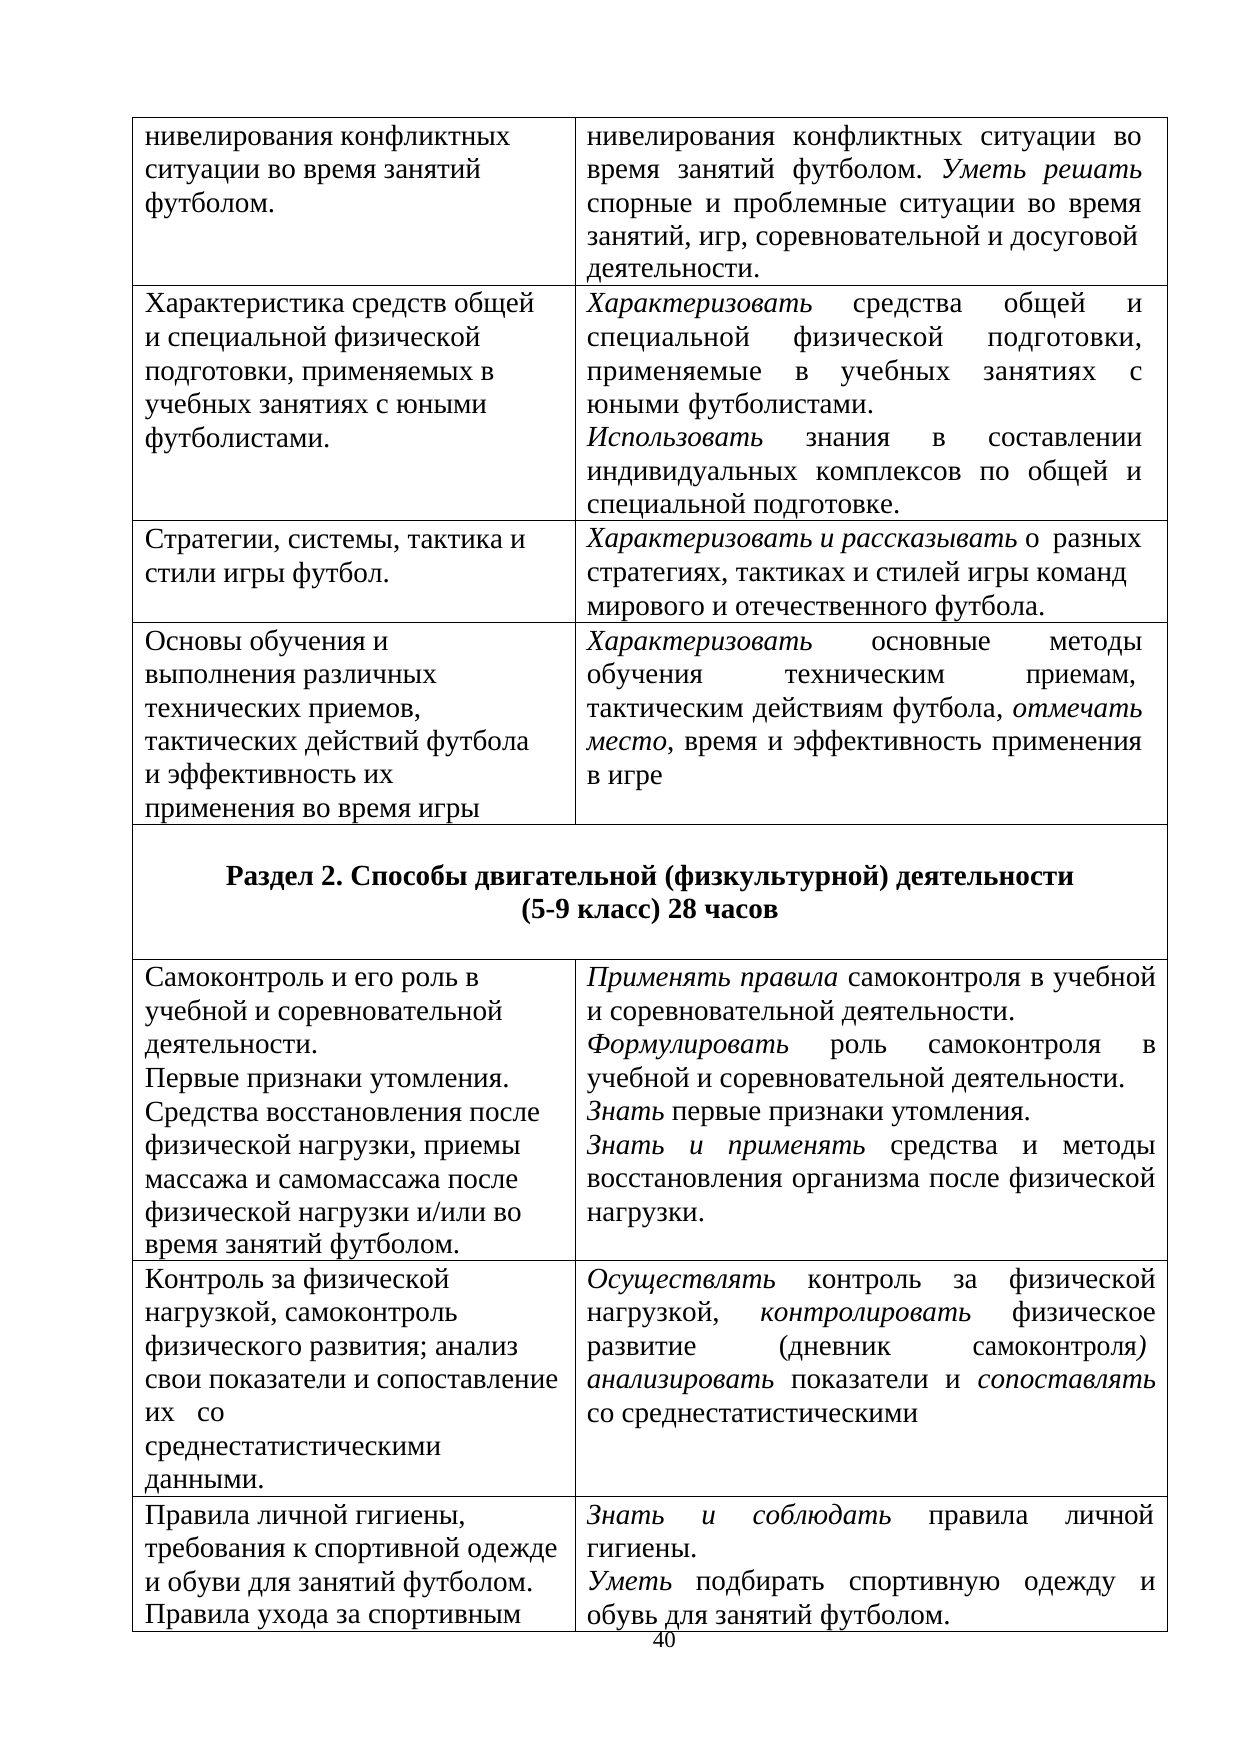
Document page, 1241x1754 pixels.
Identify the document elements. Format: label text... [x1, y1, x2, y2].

table_header нивелирования конфликтных ситуации во время занятий футболом. Уметь решать спорные и проблемные ситуации во время занятий, игр, соревновательной и досуговой деятельности. [576, 118, 1167, 284]
table_cell Контроль за физической нагрузкой, самоконтроль физического развития; анализ свои показатели и сопоставление их со среднестатистическими данными. [133, 1261, 575, 1496]
table_cell Применять правила самоконтроля в учебной и соревновательной деятельности. Формулировать роль самоконтроля в учебной и соревновательной деятельности. Знать первые признаки утомления. Знать и применять средства и методы восстановления организма после физической нагрузки. [576, 960, 1167, 1260]
table_cell Стратегии, системы, тактика и стили игры футбол. [133, 521, 575, 622]
table_cell Основы обучения и выполнения различных технических приемов, тактических действий футбола и эффективность их применения во время игры [133, 623, 575, 824]
table_cell Характеристика средств общей и специальной физической подготовки, применяемых в учебных занятиях с юными футболистами. [133, 286, 575, 520]
table_cell Знать и соблюдать правила личной гигиены. Уметь подбирать спортивную одежду и обувь для занятий футболом. [576, 1497, 1167, 1631]
table_cell Характеризовать основные методы обучения техническим приемам, тактическим действиям футбола, отмечать место, время и эффективность применения в игре [576, 623, 1167, 824]
table_cell Характеризовать и рассказывать о разных стратегиях, тактиках и стилей игры команд мирового и отечественного футбола. [576, 521, 1167, 622]
table_cell Раздел 2. Способы двигательной (физкультурной) деятельности (5-9 класс) 28 часов [133, 825, 1167, 958]
table_cell Характеризовать средства общей и специальной физической подготовки, применяемые в учебных занятиях с юными футболистами. Использовать знания в составлении индивидуальных комплексов по общей и специальной подготовке. [576, 286, 1167, 520]
table_header нивелирования конфликтных ситуации во время занятий футболом. [133, 118, 575, 284]
table_cell Осуществлять контроль за физической нагрузкой, контролировать физическое развитие (дневник самоконтроля) анализировать показатели и сопоставлять со среднестатистическими [576, 1261, 1167, 1496]
table_cell Самоконтроль и его роль в учебной и соревновательной деятельности. Первые признаки утомления. Средства восстановления после физической нагрузки, приемы массажа и самомассажа после физической нагрузки и/или во время занятий футболом. [133, 960, 575, 1260]
table_cell Правила личной гигиены, требования к спортивной одежде и обуви для занятий футболом. Правила ухода за спортивным [133, 1497, 575, 1631]
